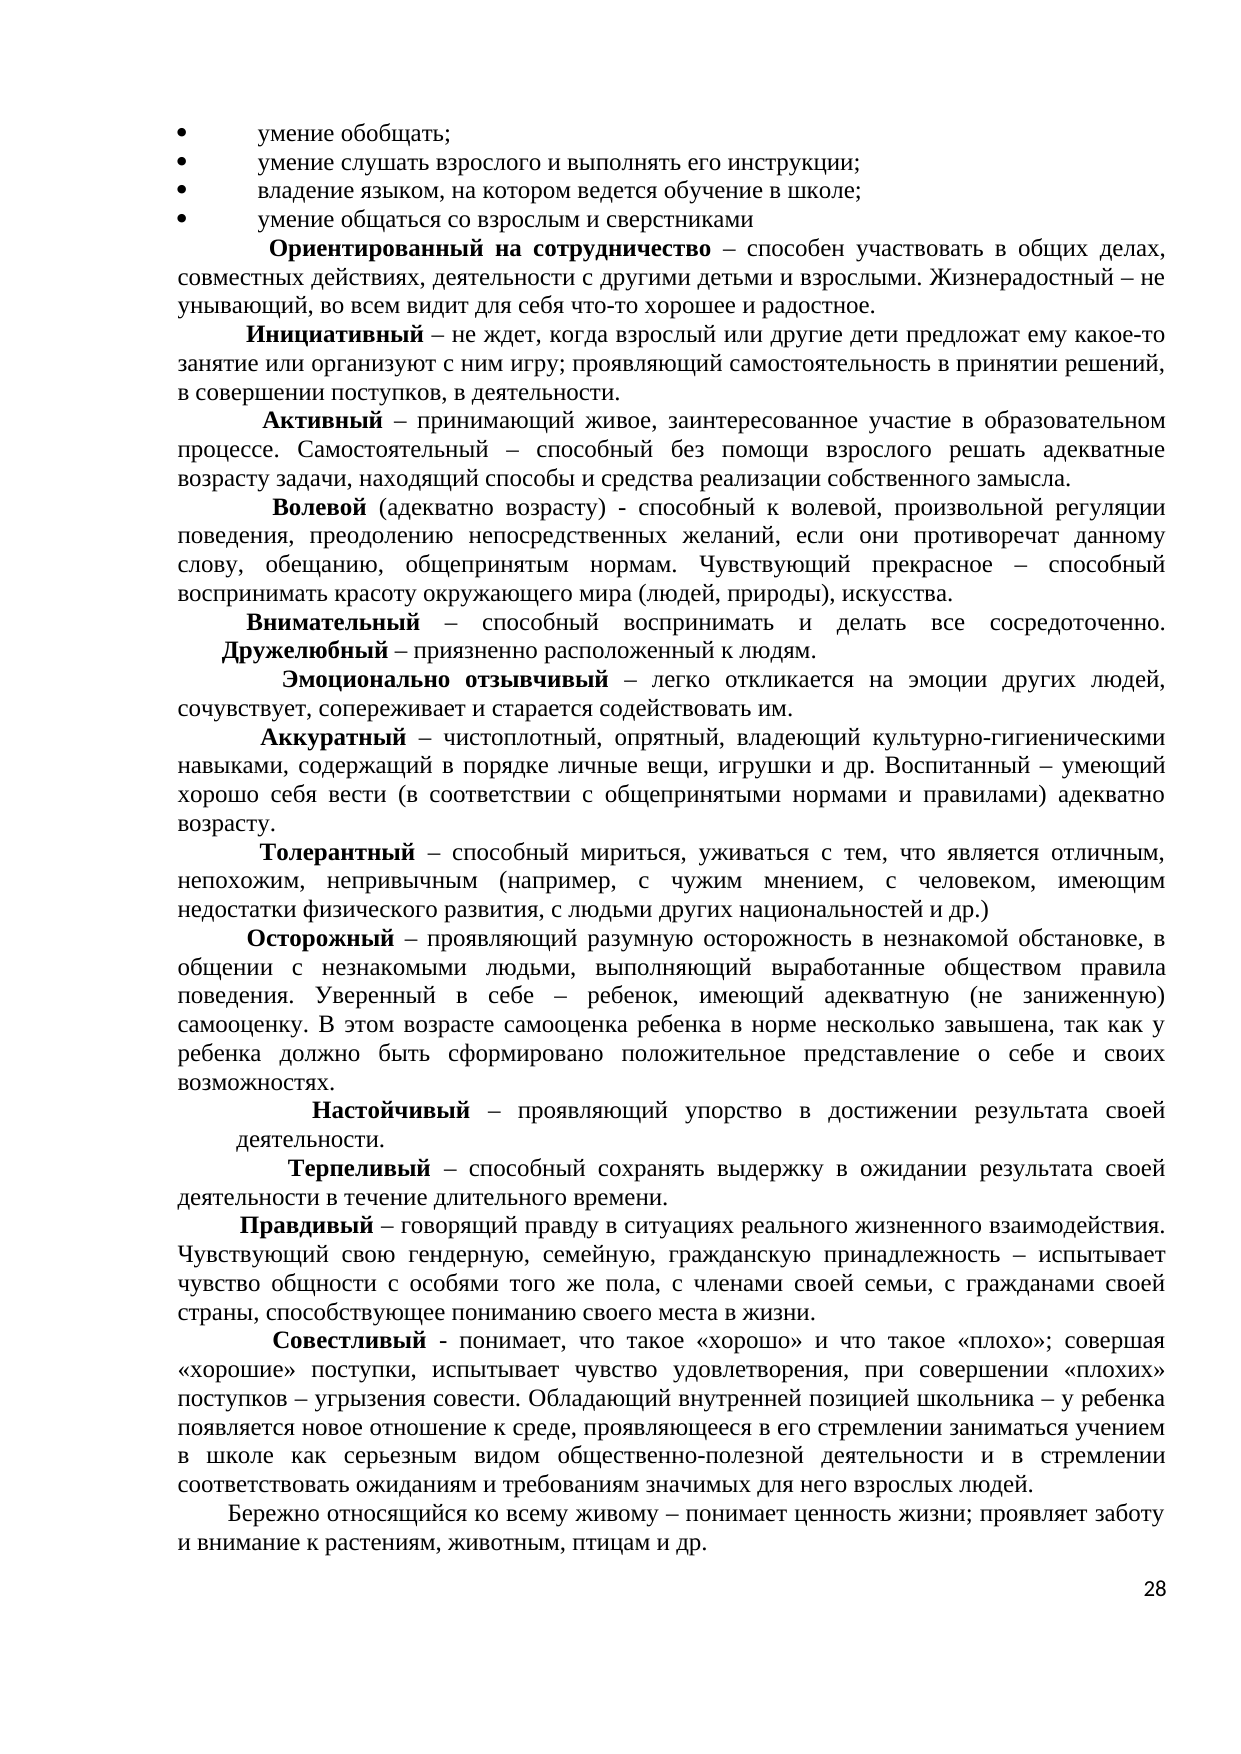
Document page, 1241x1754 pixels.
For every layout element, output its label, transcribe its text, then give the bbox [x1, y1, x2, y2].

list умение общаться со взрослым и сверстниками [177, 204, 1166, 233]
text Толерантный – способный мириться, уживаться с тем, что является отличным, непохожим, непривычным (например, с чужим мнением, с человеком, имеющим недостатки физического развития, с людьми других национальностей и др.) [177, 837, 1166, 923]
text Правдивый – говорящий правду в ситуациях реального жизненного взаимодействия. Чувствующий свою гендерную, семейную, гражданскую принадлежность – испытывает чувство общности с особями того же пола, с членами своей семьи, с гражданами своей страны, способствующее пониманию своего места в жизни. [177, 1211, 1166, 1326]
text Инициативный – не ждет, когда взрослый или другие дети предложат ему какое-то занятие или организуют с ним игру; проявляющий самостоятельность в принятии решений, в совершении поступков, в деятельности. [177, 319, 1166, 406]
text Ориентированный на сотрудничество – способен участвовать в общих делах, совместных действиях, деятельности с другими детьми и взрослыми. Жизнерадостный – не унывающий, во всем видит для себя что-то хорошее и радостное. [177, 233, 1166, 319]
text Активный – принимающий живое, заинтересованное участие в образовательном процессе. Самостоятельный – способный без помощи взрослого решать адекватные возрасту задачи, находящий способы и средства реализации собственного замысла. [177, 406, 1166, 492]
list владение языком, на котором ведется обучение в школе; [177, 176, 1166, 204]
text Аккуратный – чистоплотный, опрятный, владеющий культурно-гигиеническими навыками, содержащий в порядке личные вещи, игрушки и др. Воспитанный – умеющий хорошо себя вести (в соответствии с общепринятыми нормами и правилами) адекватно возрасту. [177, 722, 1166, 837]
text Осторожный – проявляющий разумную осторожность в незнакомой обстановке, в общении с незнакомыми людьми, выполняющий выработанные обществом правила поведения. Уверенный в себе – ребенок, имеющий адекватную (не заниженную) самооценку. В этом возрасте самооценка ребенка в норме несколько завышена, так как у ребенка должно быть сформировано положительное представление о себе и своих возможностях. [177, 923, 1166, 1096]
text Бережно относящийся ко всему живому – понимает ценность жизни; проявляет заботу и внимание к растениям, животным, птицам и др. [177, 1498, 1166, 1556]
text Настойчивый – проявляющий упорство в достижении результата своей деятельности. [192, 1096, 1166, 1153]
text Терпеливый – способный сохранять выдержку в ожидании результата своей деятельности в течение длительного времени. [177, 1153, 1166, 1211]
text Волевой (адекватно возрасту) - способный к волевой, произвольной регуляции поведения, преодолению непосредственных желаний, если они противоречат данному слову, обещанию, общепринятым нормам. Чувствующий прекрасное – способный воспринимать красоту окружающего мира (людей, природы), искусства. [177, 492, 1166, 607]
text Внимательный – способный воспринимать и делать все сосредоточенно. Дружелюбный – приязненно расположенный к людям. [222, 607, 1166, 664]
list умение слушать взрослого и выполнять его инструкции; [177, 147, 1166, 176]
text Эмоционально отзывчивый – легко откликается на эмоции других людей, сочувствует, сопереживает и старается содействовать им. [177, 664, 1166, 722]
list умение обобщать; [177, 118, 1166, 147]
text Совестливый - понимает, что такое «хорошо» и что такое «плохо»; совершая «хорошие» поступки, испытывает чувство удовлетворения, при совершении «плохих» поступков – угрызения совести. Обладающий внутренней позицией школьника – у ребенка появляется новое отношение к среде, проявляющееся в его стремлении заниматься учением в школе как серьезным видом общественно-полезной деятельности и в стремлении соответствовать ожиданиям и требованиям значимых для него взрослых людей. [177, 1326, 1166, 1498]
